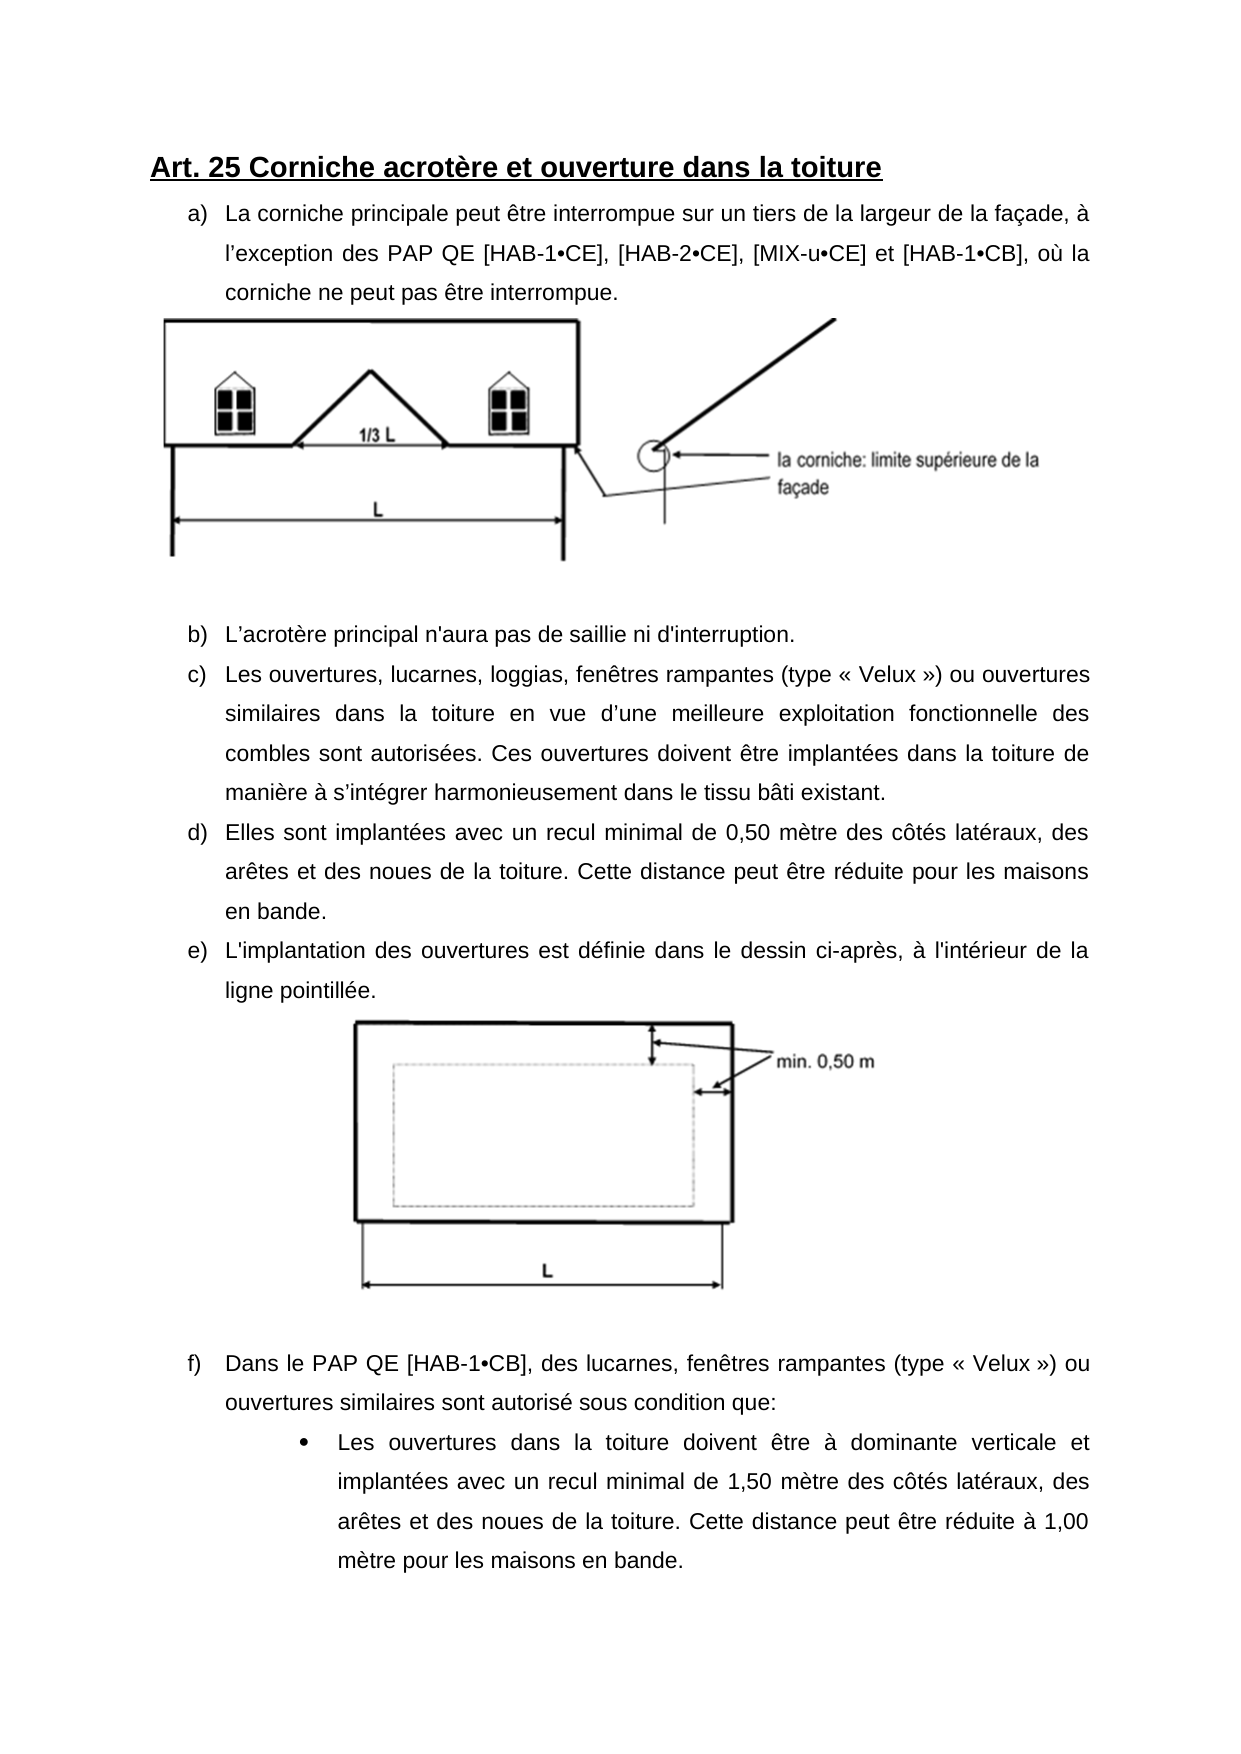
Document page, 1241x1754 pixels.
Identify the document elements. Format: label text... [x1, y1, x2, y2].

list Dans le PAP QE [HAB-1•CB], des lucarnes, fenêtres rampantes (type « Velux ») ou ouvertures similaires sont autorisé sous condition que: [187, 1350, 1090, 1416]
list Elles sont implantées avec un recul minimal de 0,50 mètre des côtés latéraux, des arêtes et des noues de la toiture. Cette distance peut être réduite pour les maisons en bande. [187, 819, 1090, 924]
list L’acrotère principal n'aura pas de saillie ni d'interruption. [187, 621, 1090, 648]
subtitle Art. 25 Corniche acrotère et ouverture dans la toiture [150, 150, 1090, 183]
list L'implantation des ouvertures est définie dans le dessin ci-après, à l'intérieur de la ligne pointillée. [187, 937, 1090, 1003]
list Les ouvertures, lucarnes, loggias, fenêtres rampantes (type « Velux ») ou ouvertures similaires dans la toiture en vue d’une meilleure exploitation fonctionnelle des combles sont autorisées. Ces ouvertures doivent être implantées dans la toiture de manière à s’intégrer harmonieusement dans le tissu bâti existant. [187, 661, 1090, 806]
picture [163, 318, 1077, 569]
list Les ouvertures dans la toiture doivent être à dominante verticale et implantées avec un recul minimal de 1,50 mètre des côtés latéraux, des arêtes et des noues de la toiture. Cette distance peut être réduite à 1,00 mètre pour les maisons en bande. [300, 1429, 1090, 1573]
list La corniche principale peut être interrompue sur un tiers de la largeur de la façade, à l’exception des PAP QE [HAB-1•CE], [HAB-2•CE], [MIX-u•CE] et [HAB-1•CB], où la corniche ne peut pas être interrompue. [187, 200, 1090, 306]
picture [352, 1016, 889, 1298]
